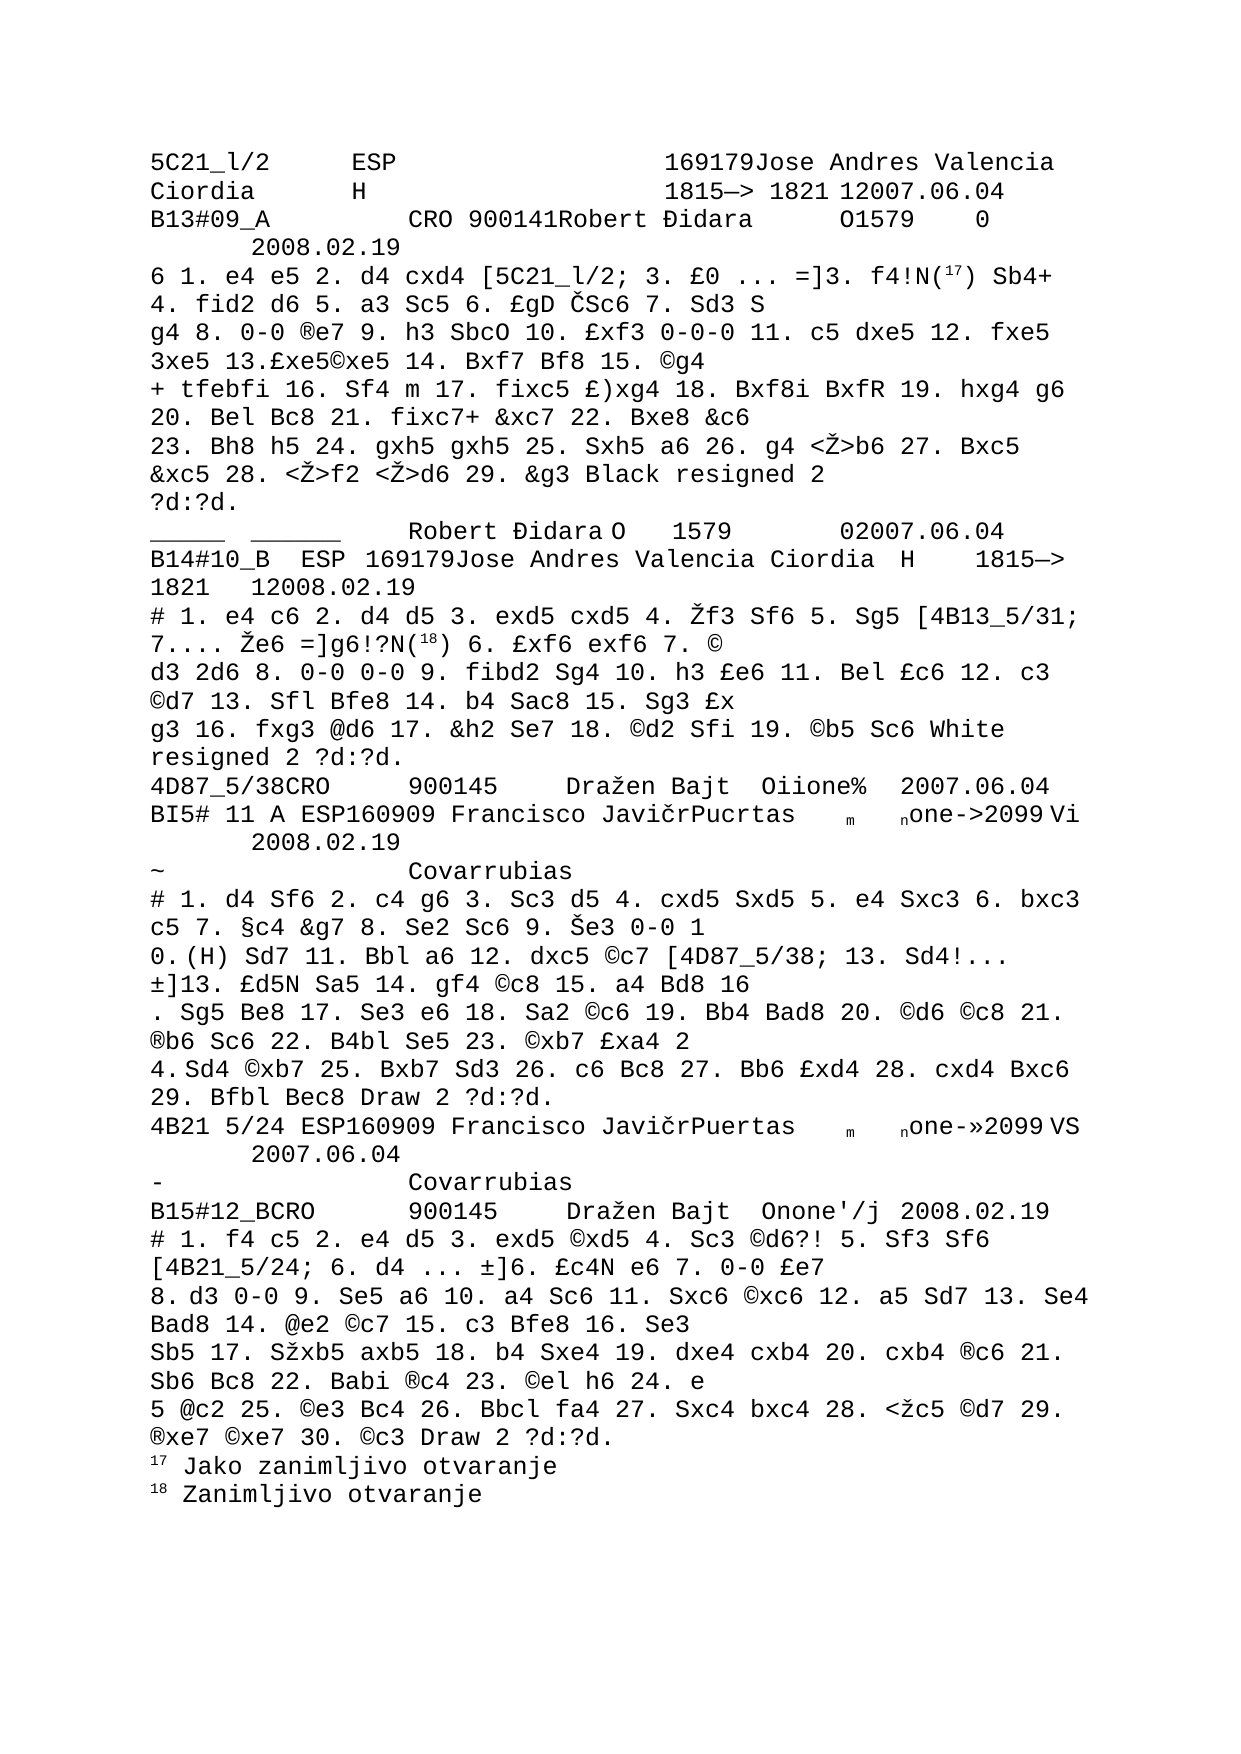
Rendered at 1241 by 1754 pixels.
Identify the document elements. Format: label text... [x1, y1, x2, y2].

text B14#10_B ESP 169179 Jose Andres Valencia Ciordia H 1815—> 1821 1 2008.02.19 [150, 547, 1090, 603]
text # 1. e4 c6 2. d4 d5 3. exd5 cxd5 4. Žf3 Sf6 5. Sg5 [4B13_5/31; 7.... Že6 =]g6!?N(18) 6. £xf6 exf6 7. © d3 2d6 8. 0-0 0-0 9. fibd2 Sg4 10. h3 £e6 11. Bel £c6 12. c3 ©d7 13. Sfl Bfe8 14. b4 Sac8 15. Sg3 £x g3 16. fxg3 @d6 17. &h2 Se7 18. ©d2 Sfi 19. ©b5 Sc6 White resigned 2 ?d:?d. [150, 603, 1090, 773]
text 17 Jako zanimljivo otvaranje [150, 1453, 1090, 1482]
text 4D87_5/38 CRO 900145 Dražen Bajt O iione % 2007.06.04 [150, 773, 1090, 802]
text _____ ______ Robert Đidara O 1579 0 2007.06.04 [150, 518, 1090, 547]
text BI5# 11 A ESP 160909 Francisco JavičrPucrtas m none->2099 Vi 2008.02.19 [150, 802, 1090, 858]
text ~ Covarrubias [150, 858, 1090, 887]
text 18 Zanimljivo otvaranje [150, 1482, 1090, 1510]
text 0. (H) Sd7 11. Bbl a6 12. dxc5 ©c7 [4D87_5/38; 13. Sd4!... ±]13. £d5N Sa5 14. gf4 ©c8 15. a4 Bd8 16 . Sg5 Be8 17. Se3 e6 18. Sa2 ©c6 19. Bb4 Bad8 20. ©d6 ©c8 21. ®b6 Sc6 22. B4bl Se5 23. ©xb7 £xa4 2 [150, 943, 1090, 1057]
text 4. Sd4 ©xb7 25. Bxb7 Sd3 26. c6 Bc8 27. Bb6 £xd4 28. cxd4 Bxc6 29. Bfbl Bec8 Draw 2 ?d:?d. [150, 1057, 1090, 1113]
text B13#09_A CRO 900141 Robert Đidara O 1579 0 2008.02.19 [150, 207, 1090, 263]
text 4B21 5/24 ESP 160909 Francisco JavičrPuertas m none-»2099 VS 2007.06.04 [150, 1113, 1090, 1170]
text B15#12_B CRO 900145 Dražen Bajt O none '/j 2008.02.19 [150, 1198, 1090, 1227]
text # 1. d4 Sf6 2. c4 g6 3. Sc3 d5 4. cxd5 Sxd5 5. e4 Sxc3 6. bxc3 c5 7. §c4 &g7 8. Se2 Sc6 9. Še3 0-0 1 [150, 887, 1090, 943]
text 5C21_l/2 ESP 169179 Jose Andres Valencia Ciordia H 1815—> 1821 1 2007.06.04 [150, 150, 1090, 207]
text - Covarrubias [150, 1170, 1090, 1198]
text # 1. f4 c5 2. e4 d5 3. exd5 ©xd5 4. Sc3 ©d6?! 5. Sf3 Sf6 [4B21_5/24; 6. d4 ... ±]6. £c4N e6 7. 0-0 £e7 [150, 1227, 1090, 1283]
text 8. d3 0-0 9. Se5 a6 10. a4 Sc6 11. Sxc6 ©xc6 12. a5 Sd7 13. Se4 Bad8 14. @e2 ©c7 15. c3 Bfe8 16. Se3 Sb5 17. Sžxb5 axb5 18. b4 Sxe4 19. dxe4 cxb4 20. cxb4 ®c6 21. Sb6 Bc8 22. Babi ®c4 23. ©el h6 24. e 5 @c2 25. ©e3 Bc4 26. Bbcl fa4 27. Sxc4 bxc4 28. <žc5 ©d7 29. ®xe7 ©xe7 30. ©c3 Draw 2 ?d:?d. [150, 1283, 1090, 1453]
text 6 1. e4 e5 2. d4 cxd4 [5C21_l/2; 3. £0 ... =]3. f4!N(17) Sb4+ 4. fid2 d6 5. a3 Sc5 6. £gD ČSc6 7. Sd3 S g4 8. 0-0 ®e7 9. h3 SbcO 10. £xf3 0-0-0 11. c5 dxe5 12. fxe5 3xe5 13.£xe5©xe5 14. Bxf7 Bf8 15. ©g4 + tfebfi 16. Sf4 m 17. fixc5 £)xg4 18. Bxf8i BxfR 19. hxg4 g6 20. Bel Bc8 21. fixc7+ &xc7 22. Bxe8 &c6 23. Bh8 h5 24. gxh5 gxh5 25. Sxh5 a6 26. g4 <Ž>b6 27. Bxc5 &xc5 28. <Ž>f2 <Ž>d6 29. &g3 Black resigned 2 ?d:?d. [150, 263, 1090, 518]
